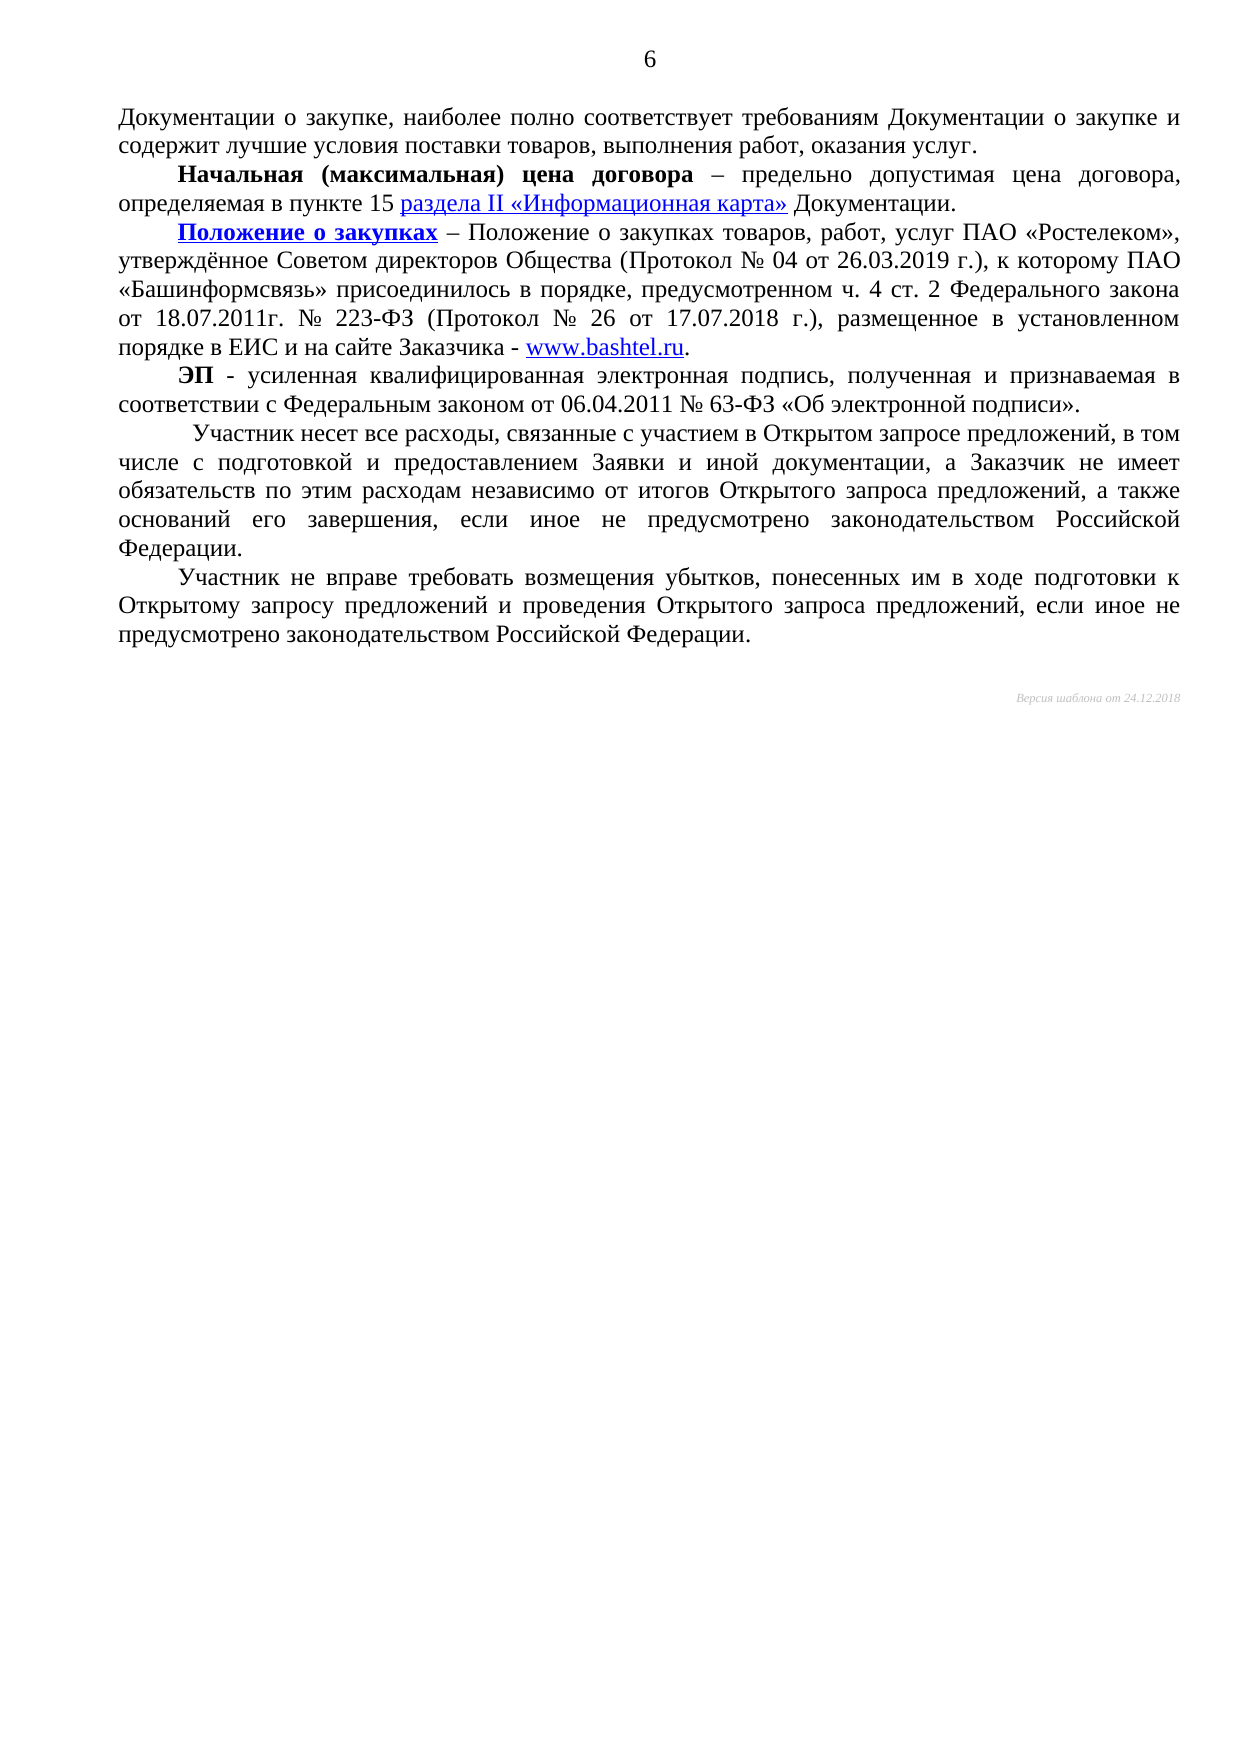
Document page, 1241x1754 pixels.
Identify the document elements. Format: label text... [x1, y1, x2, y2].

text ЭП - усиленная квалифицированная электронная подпись, полученная и признаваемая в соответствии с Федеральным законом от 06.04.2011 № 63-ФЗ «Об электронной подписи». [118, 361, 1181, 418]
text Начальная (максимальная) цена договора – предельно допустимая цена договора, определяемая в пункте 15 раздела II «Информационная карта» Документации. [118, 159, 1181, 217]
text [118, 102, 1181, 159]
text Положение о закупках – Положение о закупках товаров, работ, услуг ПАО «Ростелеком», утверждённое Советом директоров Общества (Протокол № 04 от 26.03.2019 г.), к которому ПАО «Башинформсвязь» присоединилось в порядке, предусмотренном ч. 4 ст. 2 Федерального закона от 18.07.2011г. № 223-ФЗ (Протокол № 26 от 17.07.2018 г.), размещенное в установленном порядке в ЕИС и на сайте Заказчика - www.bashtel.ru. [118, 217, 1181, 361]
text Версия шаблона от [118, 691, 1181, 706]
text Участник не вправе требовать возмещения убытков, понесенных им в ходе подготовки к Открытому запросу предложений и проведения Открытого запроса предложений, если иное не предусмотрено законодательством Российской Федерации. [118, 562, 1181, 648]
text Участник несет все расходы, связанные с участием в Открытом запросе предложений, в том числе с подготовкой и предоставлением Заявки и иной документации, а Заказчик не имеет обязательств по этим расходам независимо от итогов Открытого запроса предложений, а также оснований его завершения, если иное не предусмотрено законодательством Российской Федерации. [118, 418, 1181, 562]
